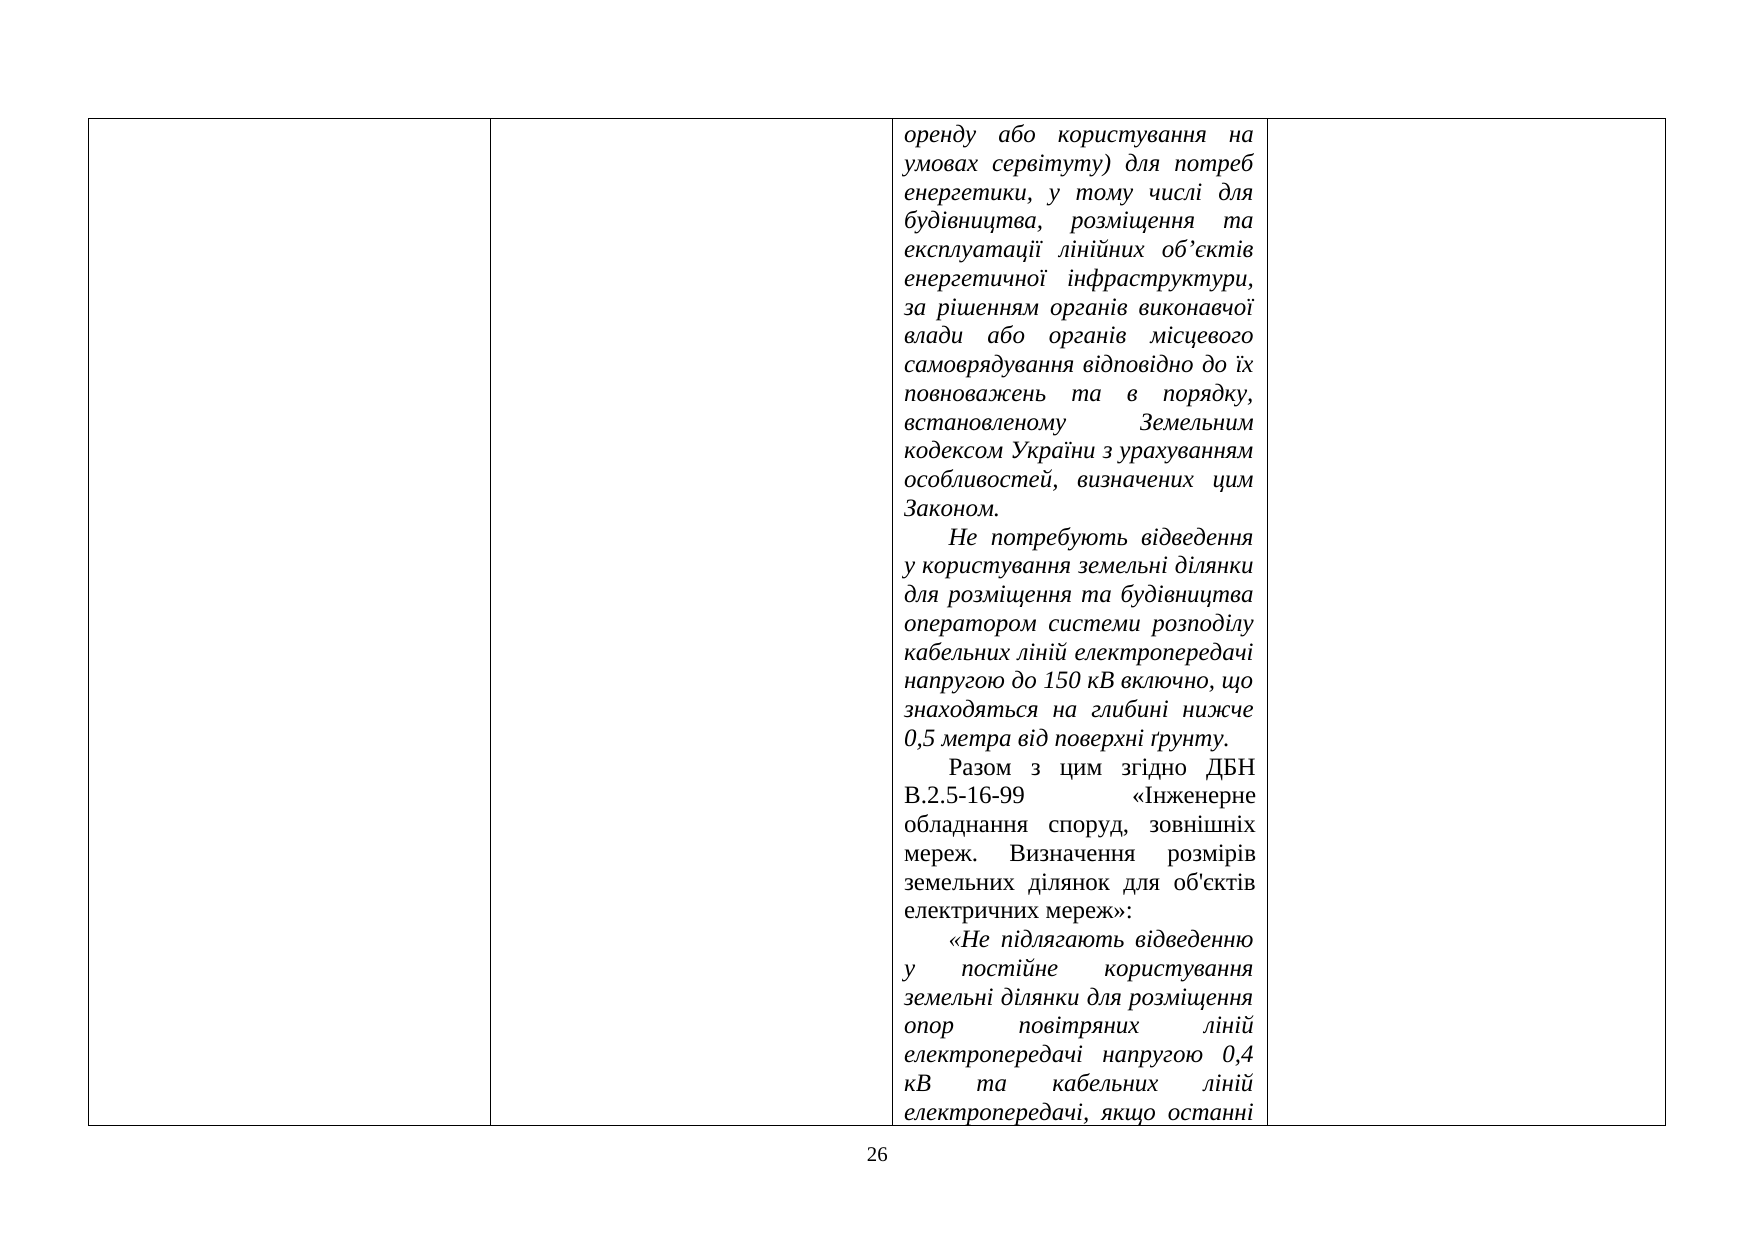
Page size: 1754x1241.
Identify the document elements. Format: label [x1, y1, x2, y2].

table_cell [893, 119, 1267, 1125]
table_cell [491, 119, 892, 1125]
